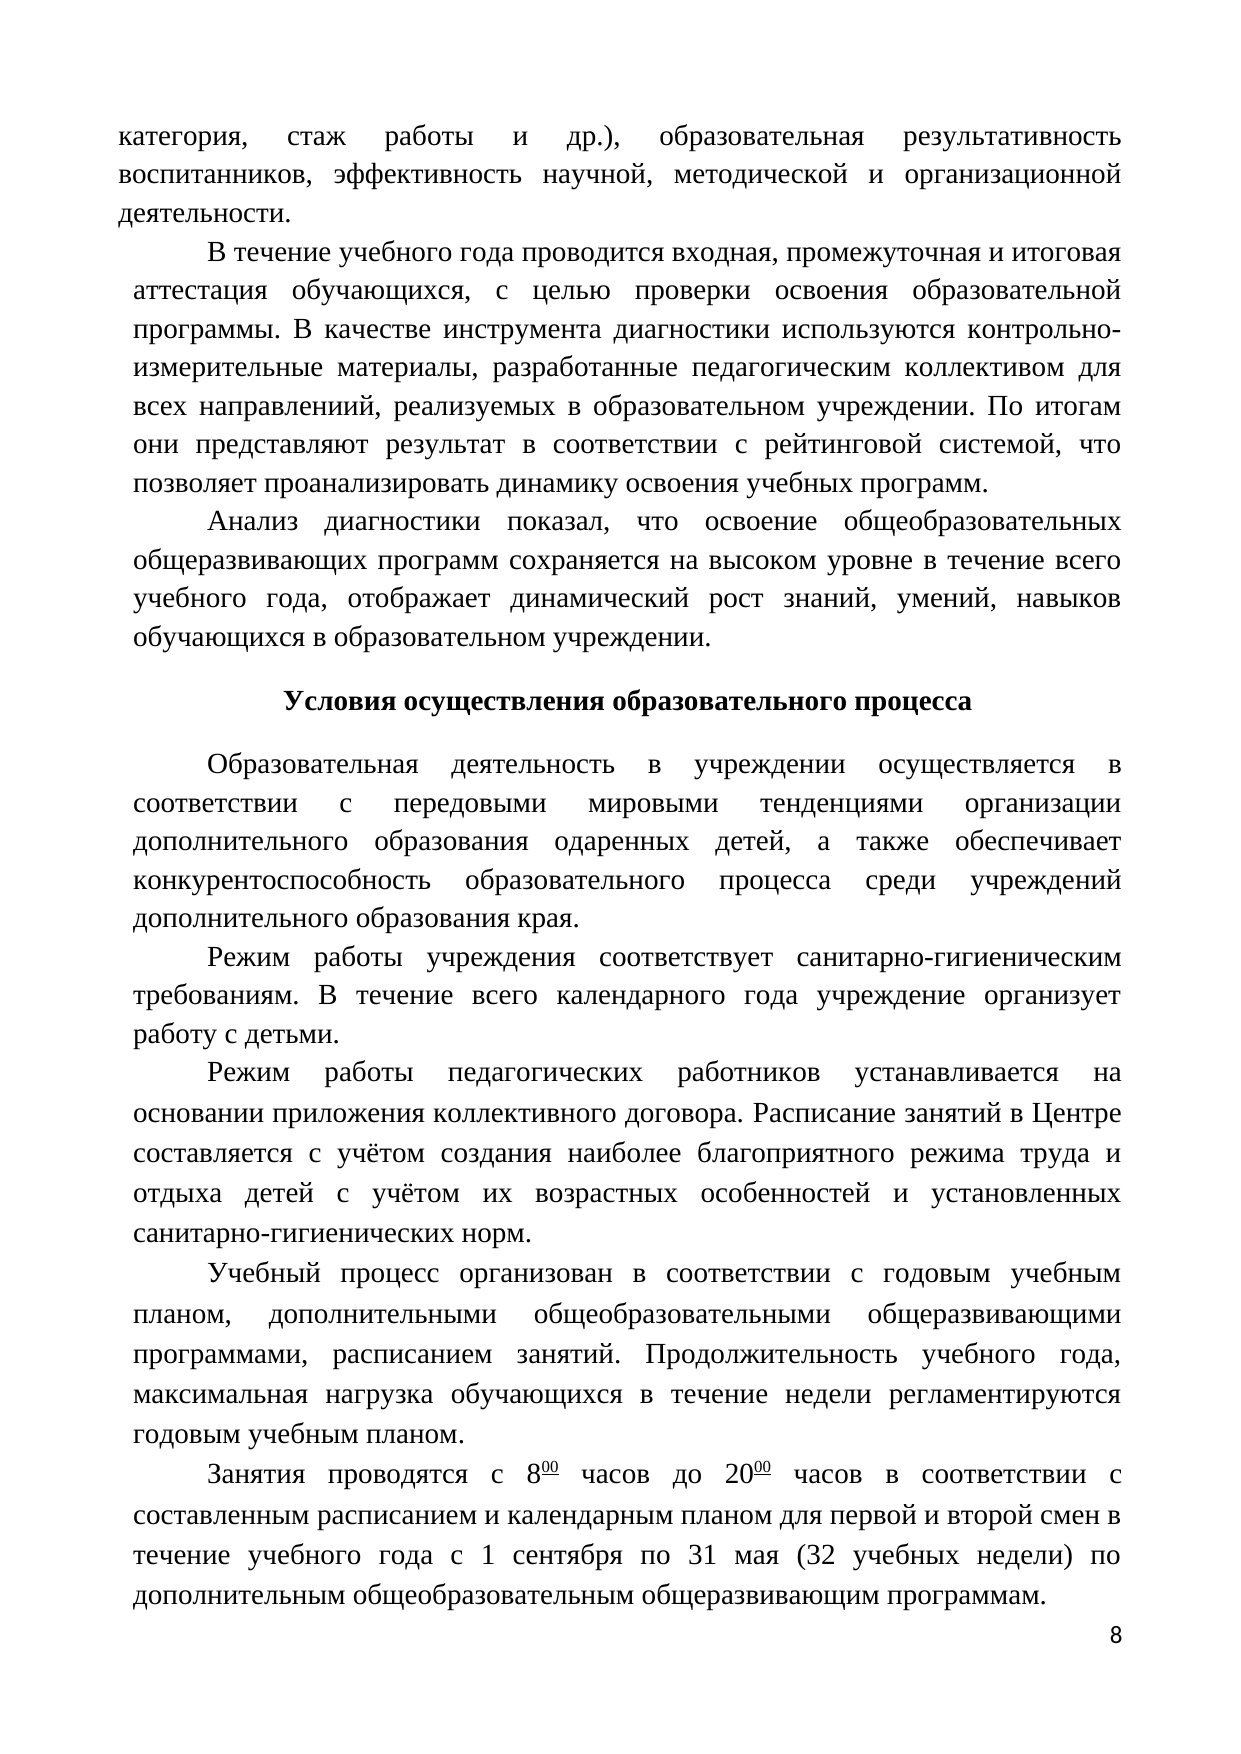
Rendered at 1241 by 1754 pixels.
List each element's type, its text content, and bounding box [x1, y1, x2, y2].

text Занятия проводятся с 800 часов до 2000 часов в соответствии с составленным расписанием и календарным планом для первой и второй смен в течение учебного года с 1 сентября по 31 мая (32 учебных недели) по дополнительным общеобразовательным общеразвивающим программам. [133, 1457, 1122, 1611]
text Образовательная деятельность в учреждении осуществляется в соответствии с передовыми мировыми тенденциями организации дополнительного образования одаренных детей, а также обеспечивает конкурентоспособность образовательного процесса среди учреждений дополнительного образования края. [133, 746, 1122, 934]
list Условия осуществления образовательного процесса [133, 683, 1122, 716]
text Режим работы педагогических работников устанавливается на основании приложения коллективного договора. Расписание занятий в Центре составляется с учётом создания наиболее благоприятного режима труда и отдыха детей с учётом их возрастных особенностей и установленных санитарно-гигиенических норм. [133, 1054, 1122, 1249]
text Анализ диагностики показал, что освоение общеобразовательных общеразвивающих программ сохраняется на высоком уровне в течение всего учебного года, отображает динамический рост знаний, умений, навыков обучающихся в образовательном учреждении. [133, 503, 1122, 653]
text Учебный процесс организован в соответствии с годовым учебным планом, дополнительными общеобразовательными общеразвивающими программами, расписанием занятий. Продолжительность учебного года, максимальная нагрузка обучающихся в течение недели регламентируются годовым учебным планом. [133, 1256, 1122, 1450]
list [118, 118, 1122, 229]
text В течение учебного года проводится входная, промежуточная и итоговая аттестация обучающихся, с целью проверки освоения образовательной программы. В качестве инструмента диагностики используются контрольно-измерительные материалы, разработанные педагогическим коллективом для всех направлениий, реализуемых в образовательном учреждении. По итогам они представляют результат в соответствии с рейтинговой системой, что позволяет проанализировать динамику освоения учебных программ. [133, 234, 1122, 498]
text Режим работы учреждения соответствует санитарно-гигиеническим требованиям. В течение всего календарного года учреждение организует работу с детьми. [133, 939, 1122, 1049]
